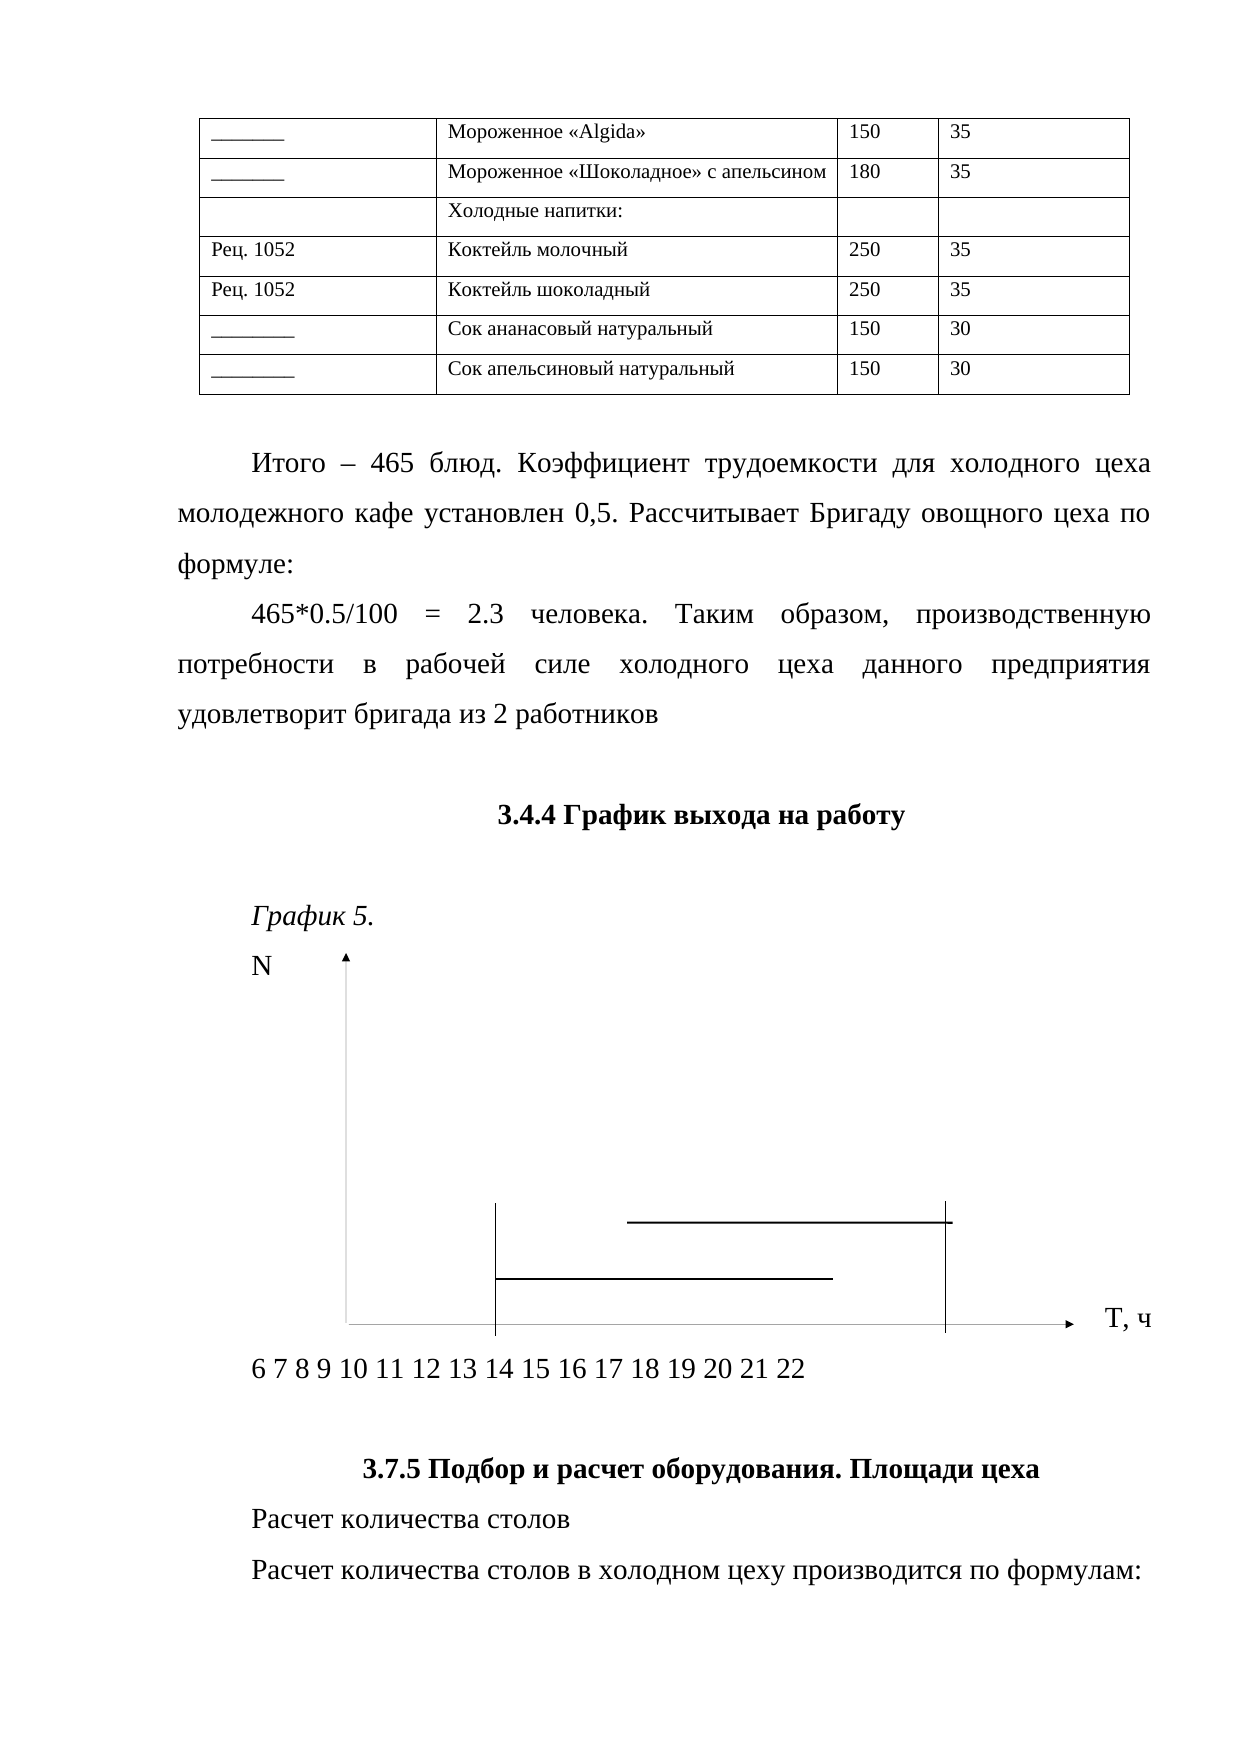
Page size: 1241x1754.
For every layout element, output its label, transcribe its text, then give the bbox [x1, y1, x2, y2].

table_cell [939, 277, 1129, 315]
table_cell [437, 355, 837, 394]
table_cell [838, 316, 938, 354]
text N [177, 948, 1152, 982]
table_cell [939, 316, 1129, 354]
text T, ч [177, 1300, 495, 1334]
text 465*0.5/100 = 2.3 человека. Таким образом, производственную потребности в рабочей силе холодного цеха данного предприятия удовлетворит бригада из 2 работников [177, 596, 1152, 730]
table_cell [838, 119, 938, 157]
text График 5. [177, 898, 1152, 931]
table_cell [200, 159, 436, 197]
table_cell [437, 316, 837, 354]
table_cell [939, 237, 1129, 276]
text 3.7.5 Подбор и расчет оборудования. Площади цеха [177, 1451, 1152, 1485]
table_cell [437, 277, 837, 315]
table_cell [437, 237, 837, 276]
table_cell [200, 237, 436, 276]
text 3.4.4 График выхода на работу [177, 797, 1152, 831]
text Итого – 465 блюд. Коэффициент трудоемкости для холодного цеха молодежного кафе установлен 0,5. Рассчитывает Бригаду овощного цеха по формуле: [177, 445, 1152, 579]
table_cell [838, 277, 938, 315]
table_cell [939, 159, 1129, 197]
text 6 7 8 9 10 11 12 13 14 15 16 17 18 19 20 21 22 [177, 1351, 1152, 1384]
text Расчет количества столов [177, 1502, 1152, 1535]
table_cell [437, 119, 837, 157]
text Расчет количества столов в холодном цеху производится по формулам: [177, 1552, 1152, 1586]
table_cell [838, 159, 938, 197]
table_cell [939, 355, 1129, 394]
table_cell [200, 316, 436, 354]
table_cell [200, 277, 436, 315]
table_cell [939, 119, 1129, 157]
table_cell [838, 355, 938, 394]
text T, ч [496, 1300, 1152, 1334]
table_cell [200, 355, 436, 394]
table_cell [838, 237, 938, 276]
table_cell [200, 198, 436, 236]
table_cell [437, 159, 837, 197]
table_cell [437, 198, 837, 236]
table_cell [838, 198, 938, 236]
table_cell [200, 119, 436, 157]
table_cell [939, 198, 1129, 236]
